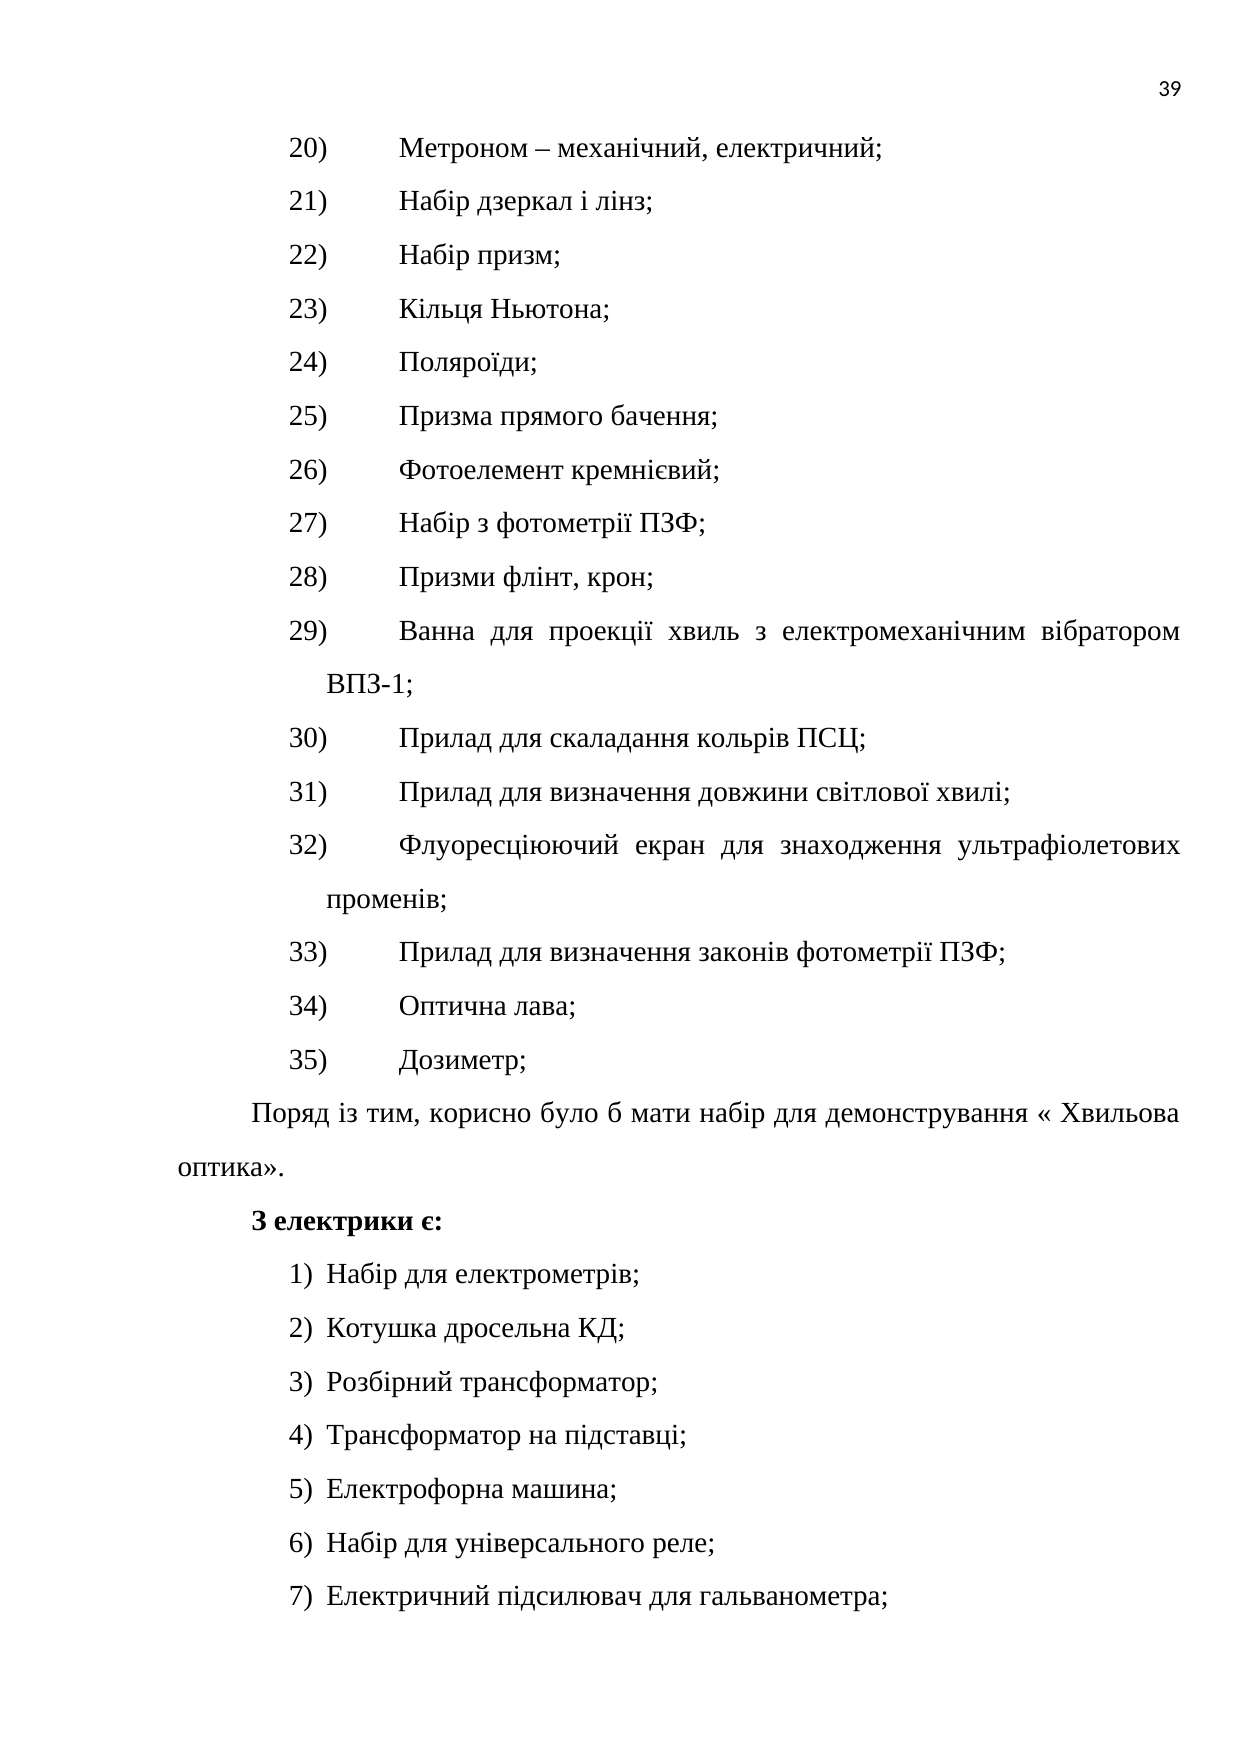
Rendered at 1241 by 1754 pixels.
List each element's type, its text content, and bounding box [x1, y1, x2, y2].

list Набір призм; [288, 237, 1181, 271]
list Призми флінт, крон; [288, 559, 1181, 593]
list Прилад для визначення довжини світлової хвилі; [288, 774, 1181, 807]
text З електрики є: [177, 1203, 1181, 1236]
list Прилад для скаладання кольрів ПСЦ; [288, 720, 1181, 753]
list Фотоелемент кремнієвий; [288, 452, 1181, 485]
list Трансформатор на підставці; [288, 1417, 1181, 1451]
list Електрофорна машина; [288, 1471, 1181, 1504]
list Флуоресціюючий екран для знаходження ультрафіолетових променів; [288, 827, 1181, 914]
list Набір для електрометрів; [288, 1256, 1181, 1290]
list Ванна для проекції хвиль з електромеханічним вібратором ВПЗ-1; [288, 613, 1181, 700]
list Метроном – механічний, електричний; [288, 130, 1181, 163]
list Котушка дросельна КД; [288, 1310, 1181, 1344]
list Призма прямого бачення; [288, 398, 1181, 432]
list Набір дзеркал і лінз; [288, 183, 1181, 217]
list Розбірний трансформатор; [288, 1364, 1181, 1397]
list Набір для універсального реле; [288, 1525, 1181, 1558]
text Поряд із тим, корисно було б мати набір для демонстрування « Хвильова оптика». [177, 1096, 1181, 1183]
list Електричний підсилювач для гальванометра; [288, 1578, 1181, 1612]
list Поляроїди; [288, 344, 1181, 378]
list Дозиметр; [288, 1042, 1181, 1075]
list Оптична лава; [288, 988, 1181, 1022]
list Прилад для визначення законів фотометрії ПЗФ; [288, 934, 1181, 968]
list Набір з фотометрії ПЗФ; [288, 505, 1181, 539]
list Кільця Ньютона; [288, 291, 1181, 324]
